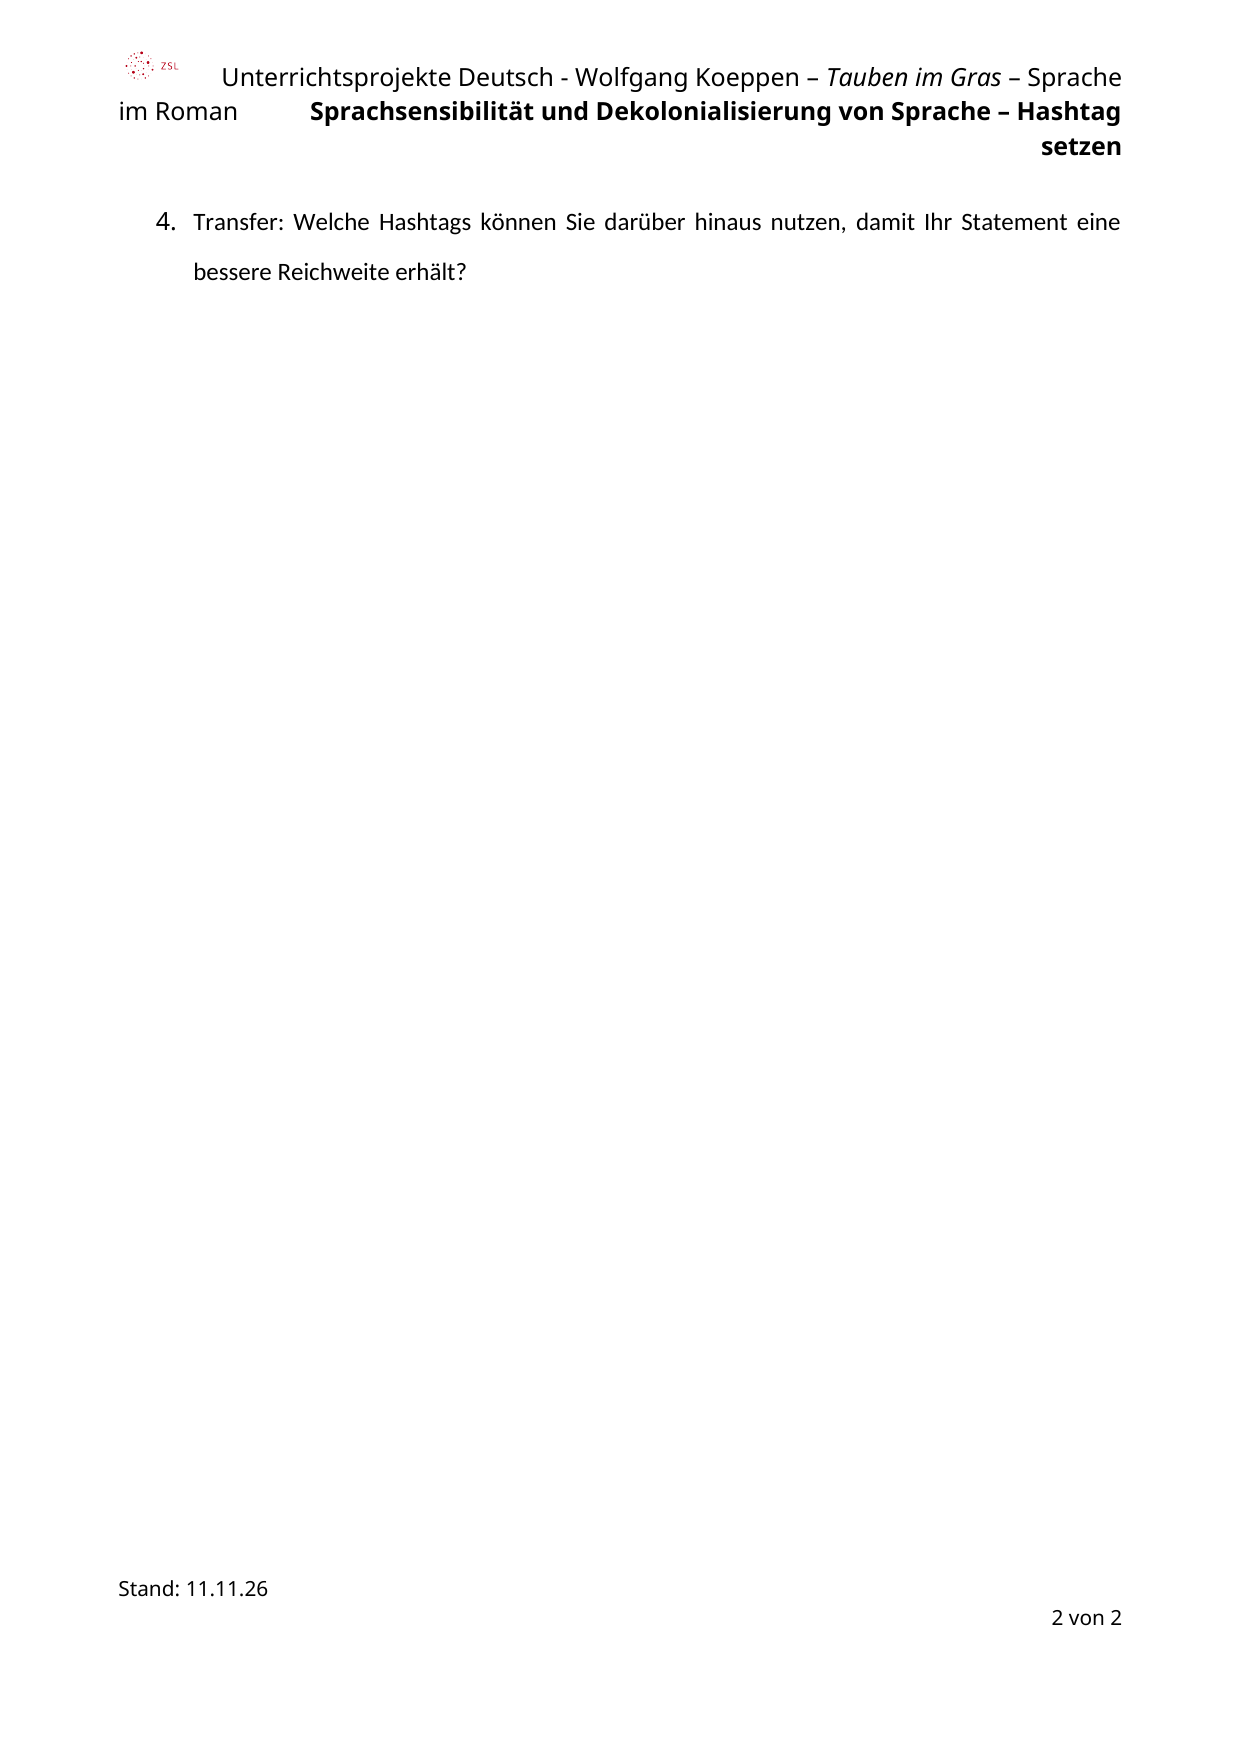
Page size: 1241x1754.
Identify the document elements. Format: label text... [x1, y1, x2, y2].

picture [118, 44, 185, 87]
list Transfer: Welche Hashtags können Sie darüber hinaus nutzen, damit Ihr Statement eine bessere Reichweite erhält? [156, 204, 1122, 287]
